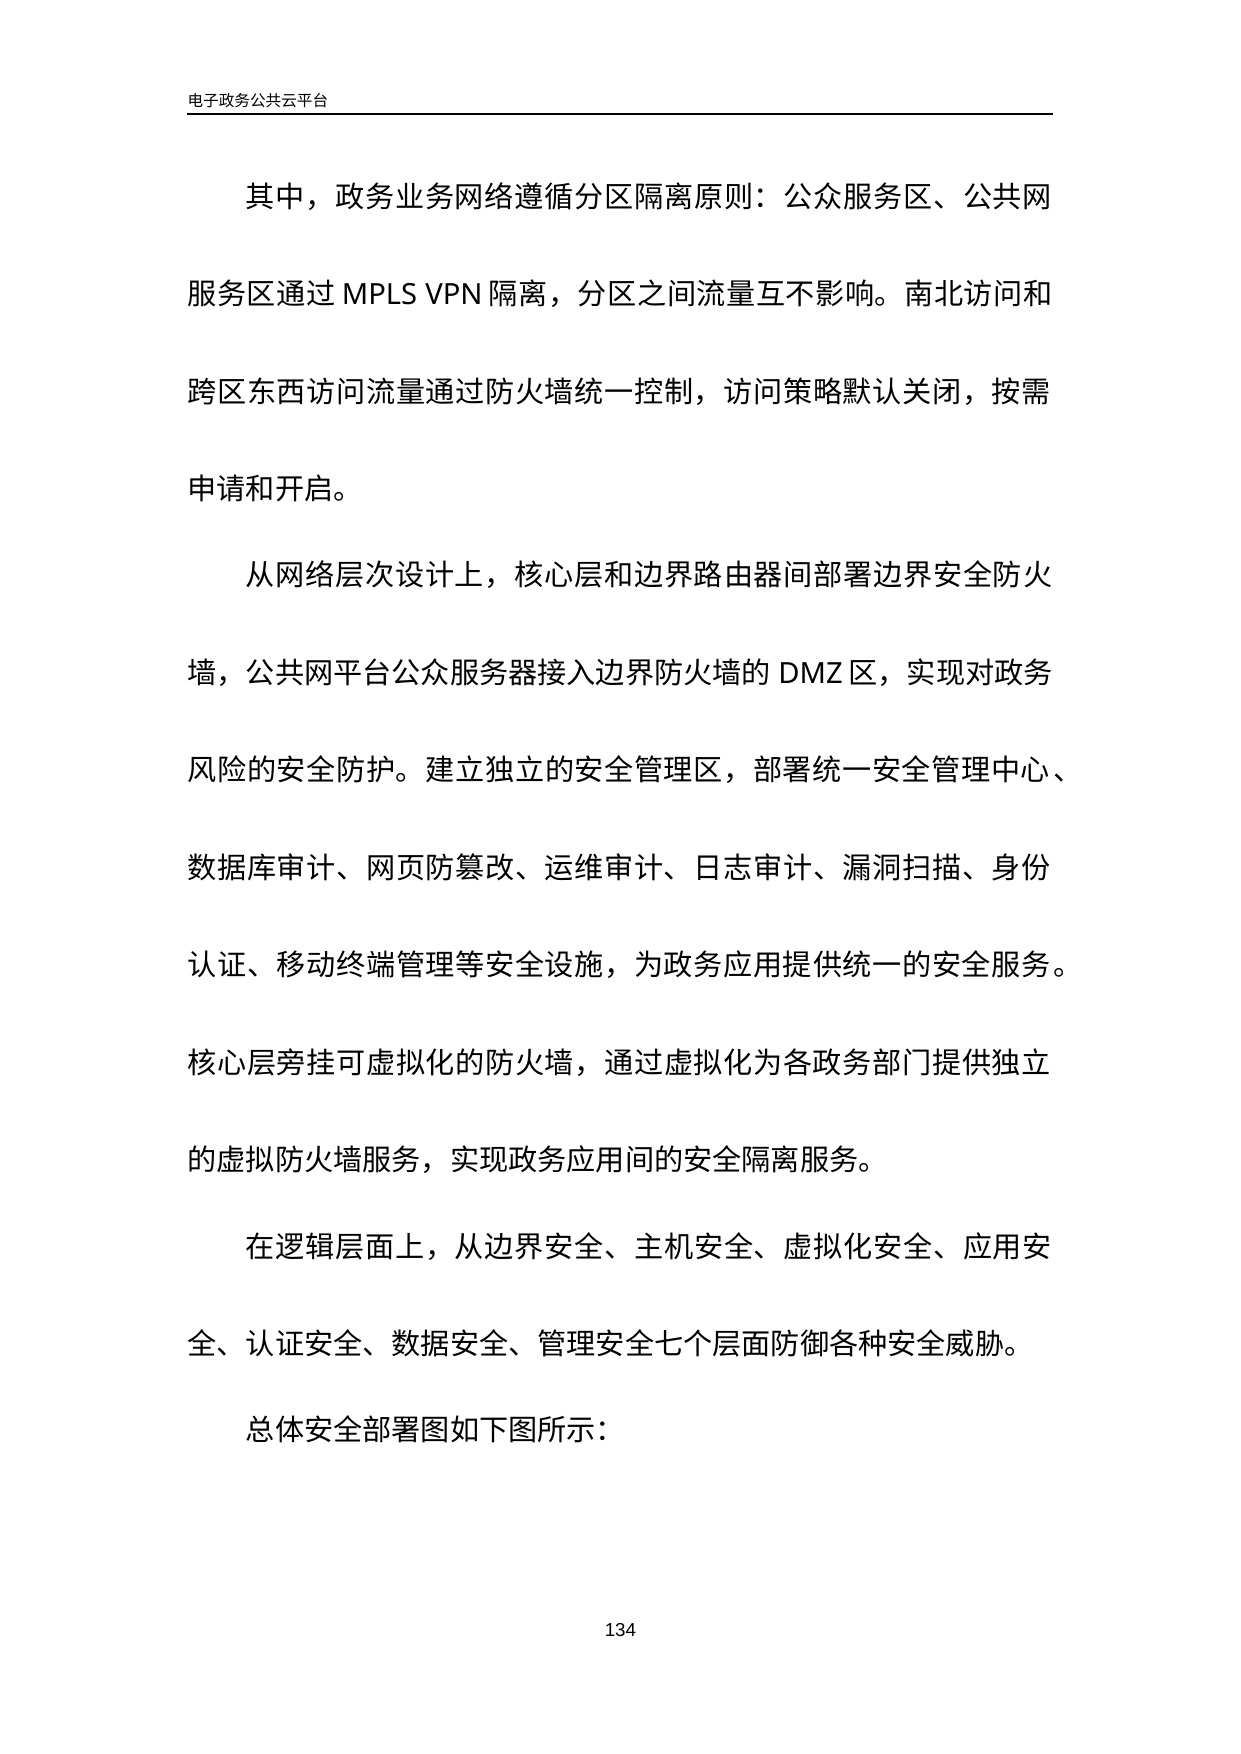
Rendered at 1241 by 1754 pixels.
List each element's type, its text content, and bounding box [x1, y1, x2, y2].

text 其中，政务业务网络遵循分区隔离原则：公众服务区、公共网服务区通过MPLS VPN隔离，分区之间流量互不影响。南北访问和跨区东西访问流量通过防火墙统一控制，访问策略默认关闭，按需申请和开启。 [187, 162, 1053, 519]
text 从网络层次设计上，核心层和边界路由器间部署边界安全防火墙，公共网平台公众服务器接入边界防火墙的DMZ区，实现对政务风险的安全防护。建立独立的安全管理区，部署统一安全管理中心、数据库审计、网页防篡改、运维审计、日志审计、漏洞扫描、身份认证、移动终端管理等安全设施，为政务应用提供统一的安全服务。核心层旁挂可虚拟化的防火墙，通过虚拟化为各政务部门提供独立的虚拟防火墙服务，实现政务应用间的安全隔离服务。 [187, 541, 1053, 1191]
text 总体安全部署图如下图所示： [187, 1395, 1053, 1460]
text 在逻辑层面上，从边界安全、主机安全、虚拟化安全、应用安全、认证安全、数据安全、管理安全七个层面防御各种安全威胁。 [187, 1212, 1053, 1374]
